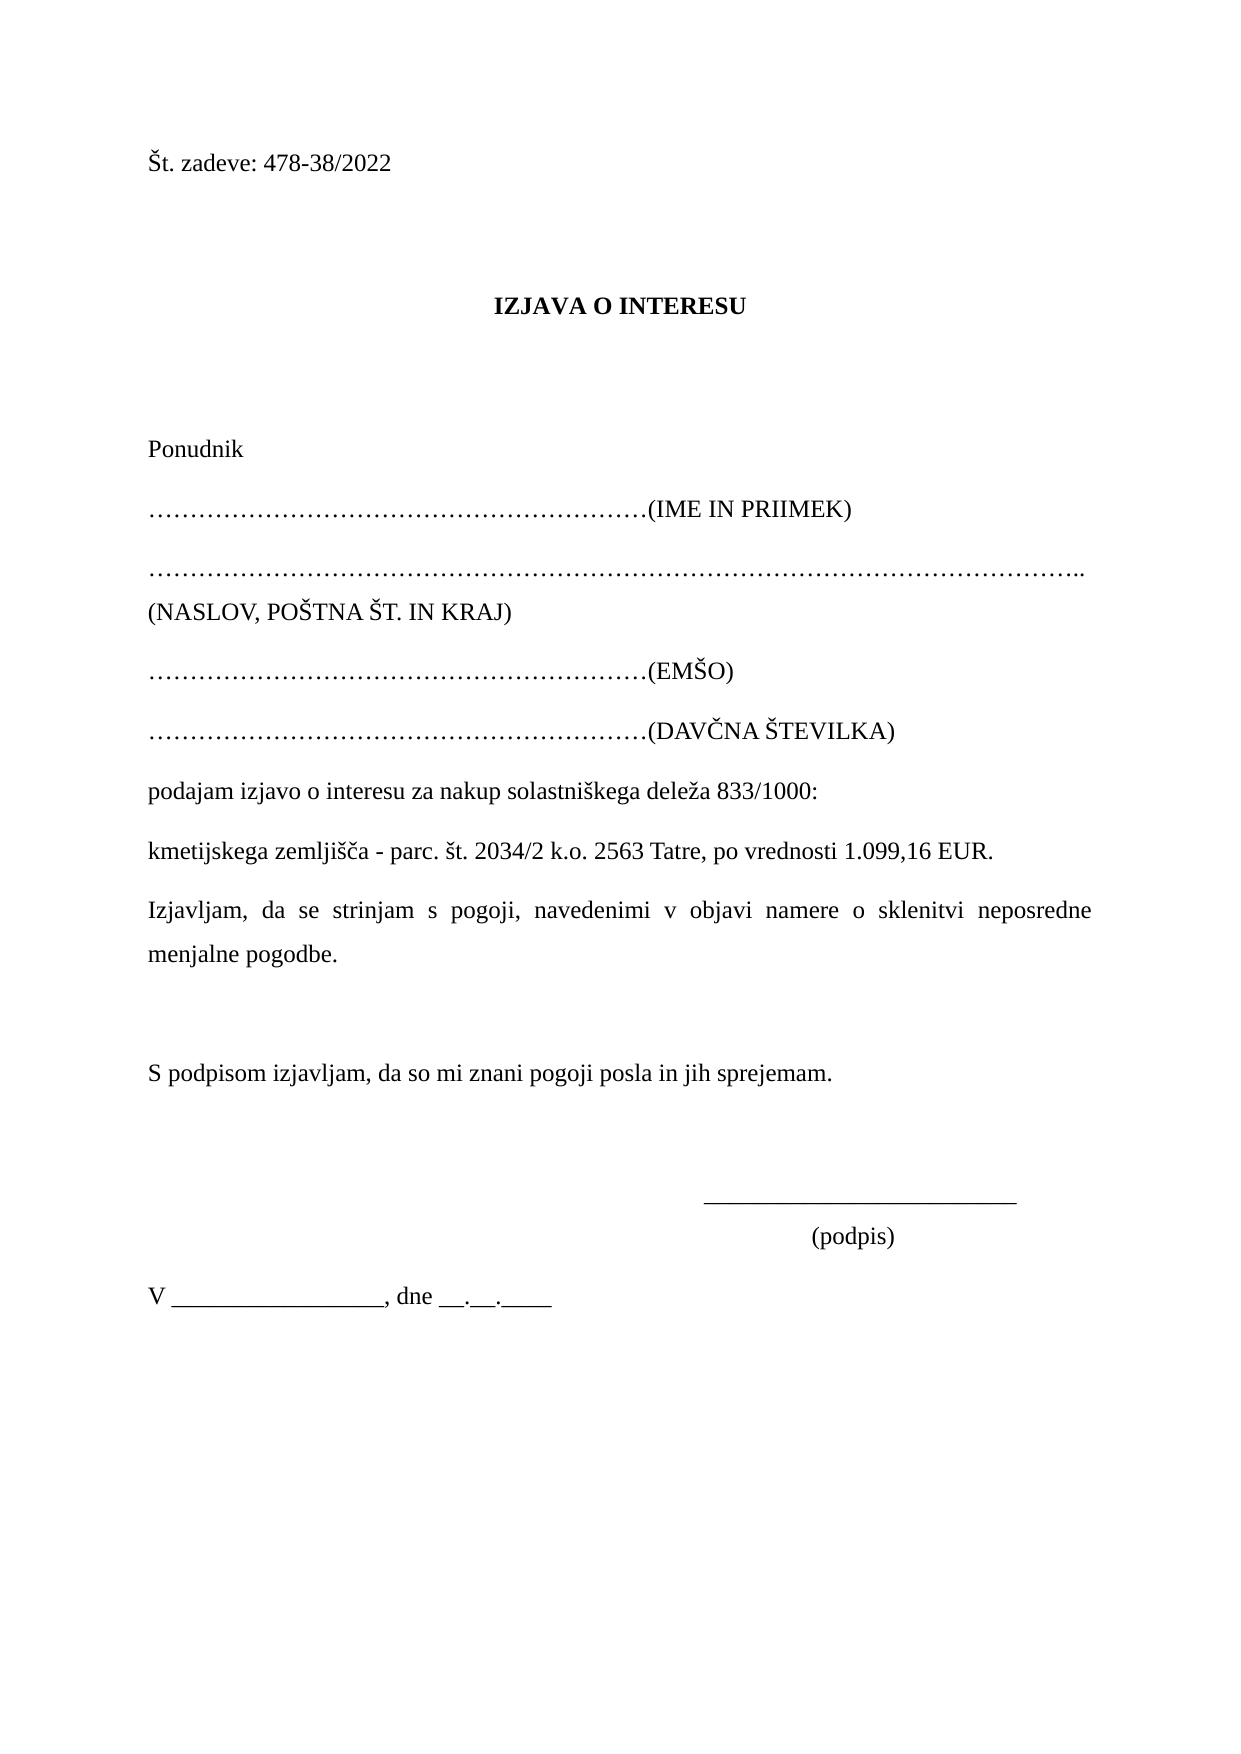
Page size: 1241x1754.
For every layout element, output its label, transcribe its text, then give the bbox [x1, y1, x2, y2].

text S podpisom izjavljam, da so mi znani pogoji posla in jih sprejemam. [148, 1058, 1093, 1087]
text Ponudnik [148, 434, 1093, 463]
text ……………………………………………………(IME IN PRIIMEK) [148, 494, 1093, 522]
text ……………………………………………………(DAVČNA ŠTEVILKA) [148, 716, 1093, 745]
text V _________________, dne __.__.____ [148, 1281, 1093, 1309]
text IZJAVA O INTERESU [148, 291, 1093, 319]
text kmetijskega zemljišča - parc. št. 2034/2 k.o. 2563 Tatre, po vrednosti 1.099,16 EUR. [148, 836, 1093, 864]
text _________________________ [148, 1178, 1093, 1207]
text Izjavljam, da se strinjam s pogoji, navedenimi v objavi namere o sklenitvi neposredne menjalne pogodbe. [148, 896, 1093, 967]
text podajam izjavo o interesu za nakup solastniškega deleža 833/1000: [148, 776, 1093, 805]
text (podpis) [811, 1221, 1093, 1250]
text …………………………………………………………………………………………………..(NASLOV, POŠTNA ŠT. IN KRAJ) [148, 553, 1093, 625]
text ……………………………………………………(EMŠO) [148, 656, 1093, 685]
text Št. zadeve: 478-38/2022 [148, 148, 1093, 176]
